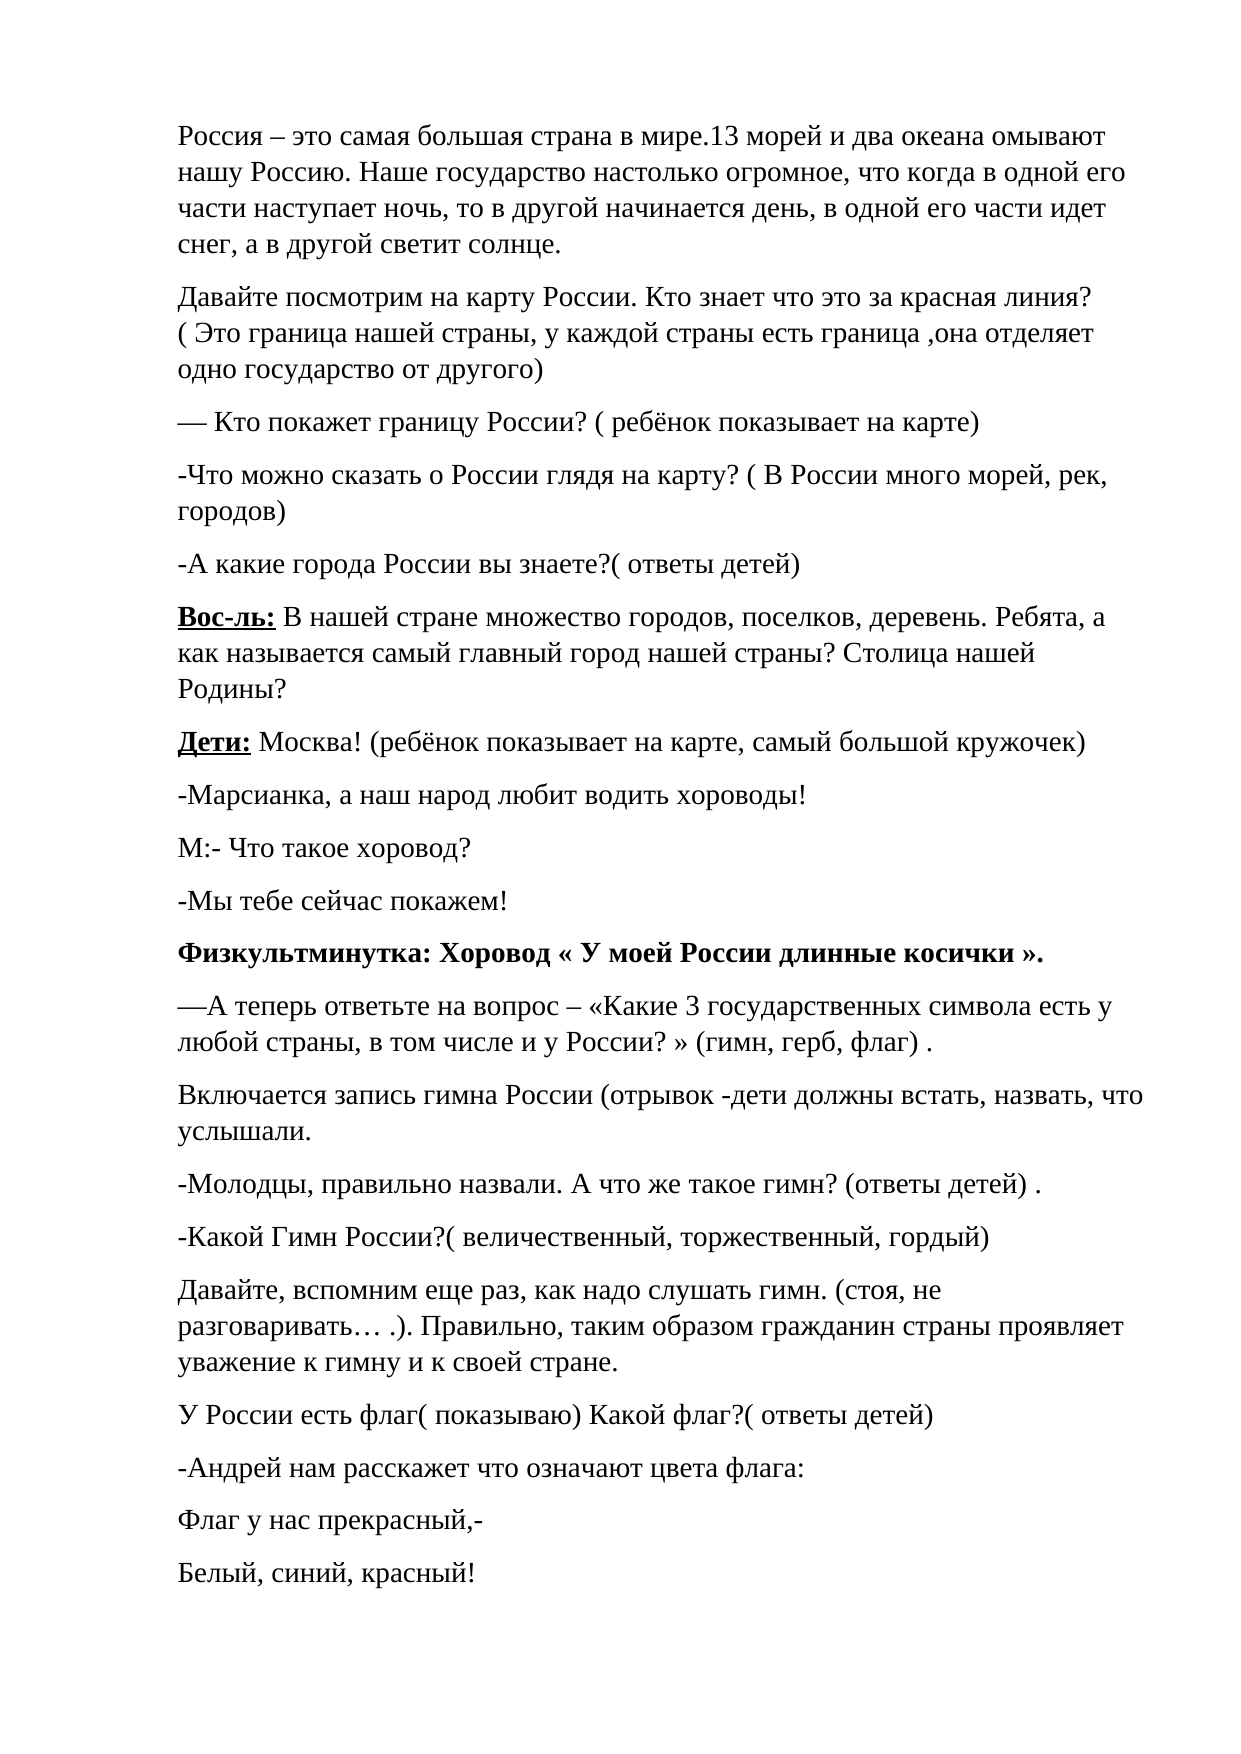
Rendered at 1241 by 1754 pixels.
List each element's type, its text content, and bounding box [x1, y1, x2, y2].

text Флаг у нас прекрасный,- [177, 1502, 1152, 1536]
text Давайте посмотрим на карту России. Кто знает что это за красная линия?( Это граница нашей страны, у каждой страны есть граница ,она отделяет одно государство от другого) [177, 279, 1152, 385]
text — Кто покажет границу России? ( ребёнок показывает на карте) [177, 404, 1152, 438]
text -Молодцы, правильно назвали. А что же такое гимн? (ответы детей) . [177, 1166, 1152, 1200]
text Россия – это самая большая страна в мире.13 морей и два океана омывают нашу Россию. Наше государство настолько огромное, что когда в одной его части наступает ночь, то в другой начинается день, в одной его части идет снег, а в другой светит солнце. [177, 118, 1152, 260]
text -Мы тебе сейчас покажем! [177, 883, 1152, 916]
text -А какие города России вы знаете?( ответы детей) [177, 546, 1152, 580]
text -Какой Гимн России?( величественный, торжественный, гордый) [177, 1219, 1152, 1252]
text -Что можно сказать о России глядя на карту? ( В России много морей, рек, городов) [177, 457, 1152, 527]
text —А теперь ответьте на вопрос – «Какие 3 государственных символа есть у любой страны, в том числе и у России? » (гимн, герб, флаг) . [177, 988, 1152, 1058]
text -Андрей нам расскажет что означают цвета флага: [177, 1450, 1152, 1483]
text Дети: Москва! (ребёнок показывает на карте, самый большой кружочек) [177, 724, 1152, 758]
text Вос-ль: В нашей стране множество городов, поселков, деревень. Ребята, а как называется самый главный город нашей страны? Столица нашей Родины? [177, 599, 1152, 705]
text Давайте, вспомним еще раз, как надо слушать гимн. (стоя, не разговаривать… .). Правильно, таким образом гражданин страны проявляет уважение к гимну и к своей стране. [177, 1272, 1152, 1378]
text Белый, синий, красный! [177, 1555, 1152, 1589]
text Включается запись гимна России (отрывок -дети должны встать, назвать, что услышали. [177, 1077, 1152, 1147]
text У России есть флаг( показываю) Какой флаг?( ответы детей) [177, 1397, 1152, 1430]
text Физкультминутка: Хоровод « У моей России длинные косички ». [177, 935, 1152, 969]
text -Марсианка, а наш народ любит водить хороводы! [177, 777, 1152, 811]
text М:- Что такое хоровод? [177, 830, 1152, 863]
